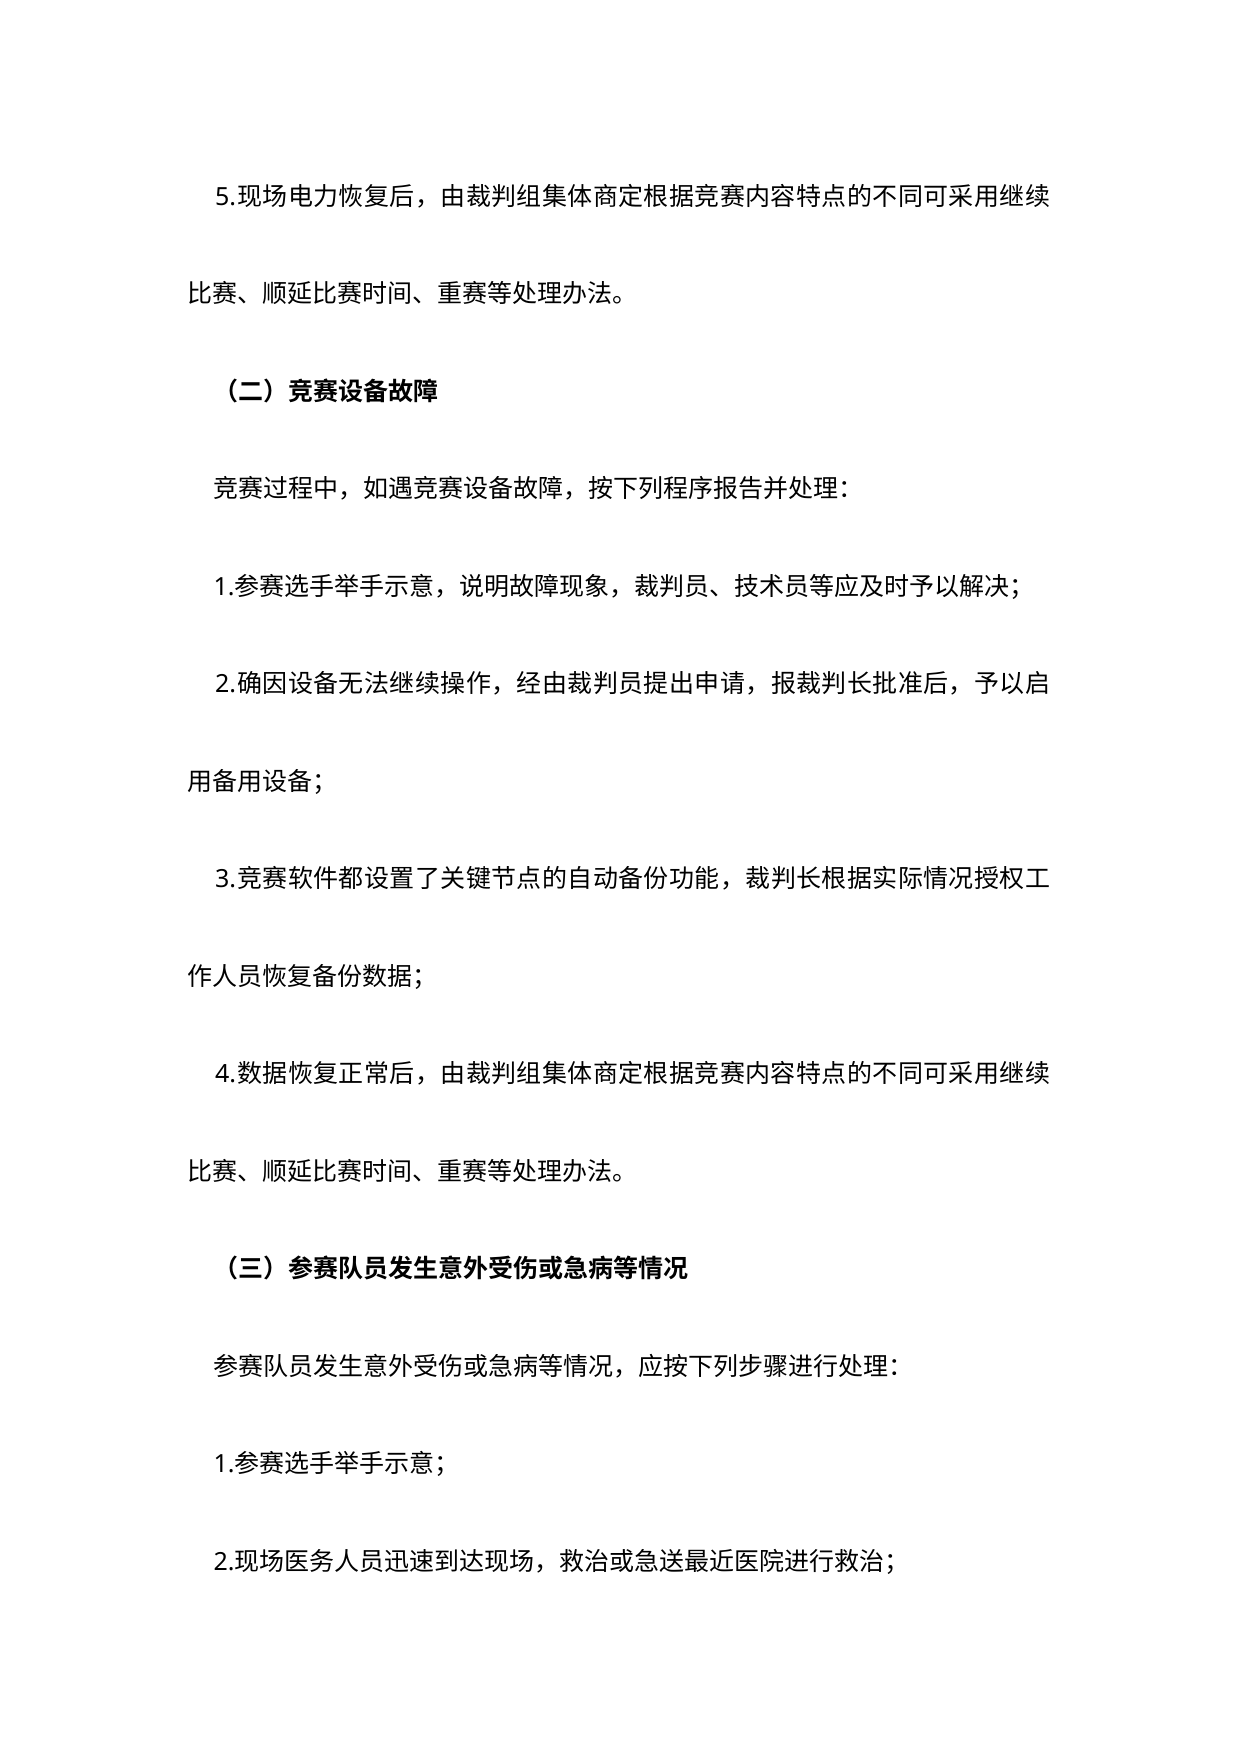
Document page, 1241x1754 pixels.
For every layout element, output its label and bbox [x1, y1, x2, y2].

text [187, 162, 1053, 1592]
